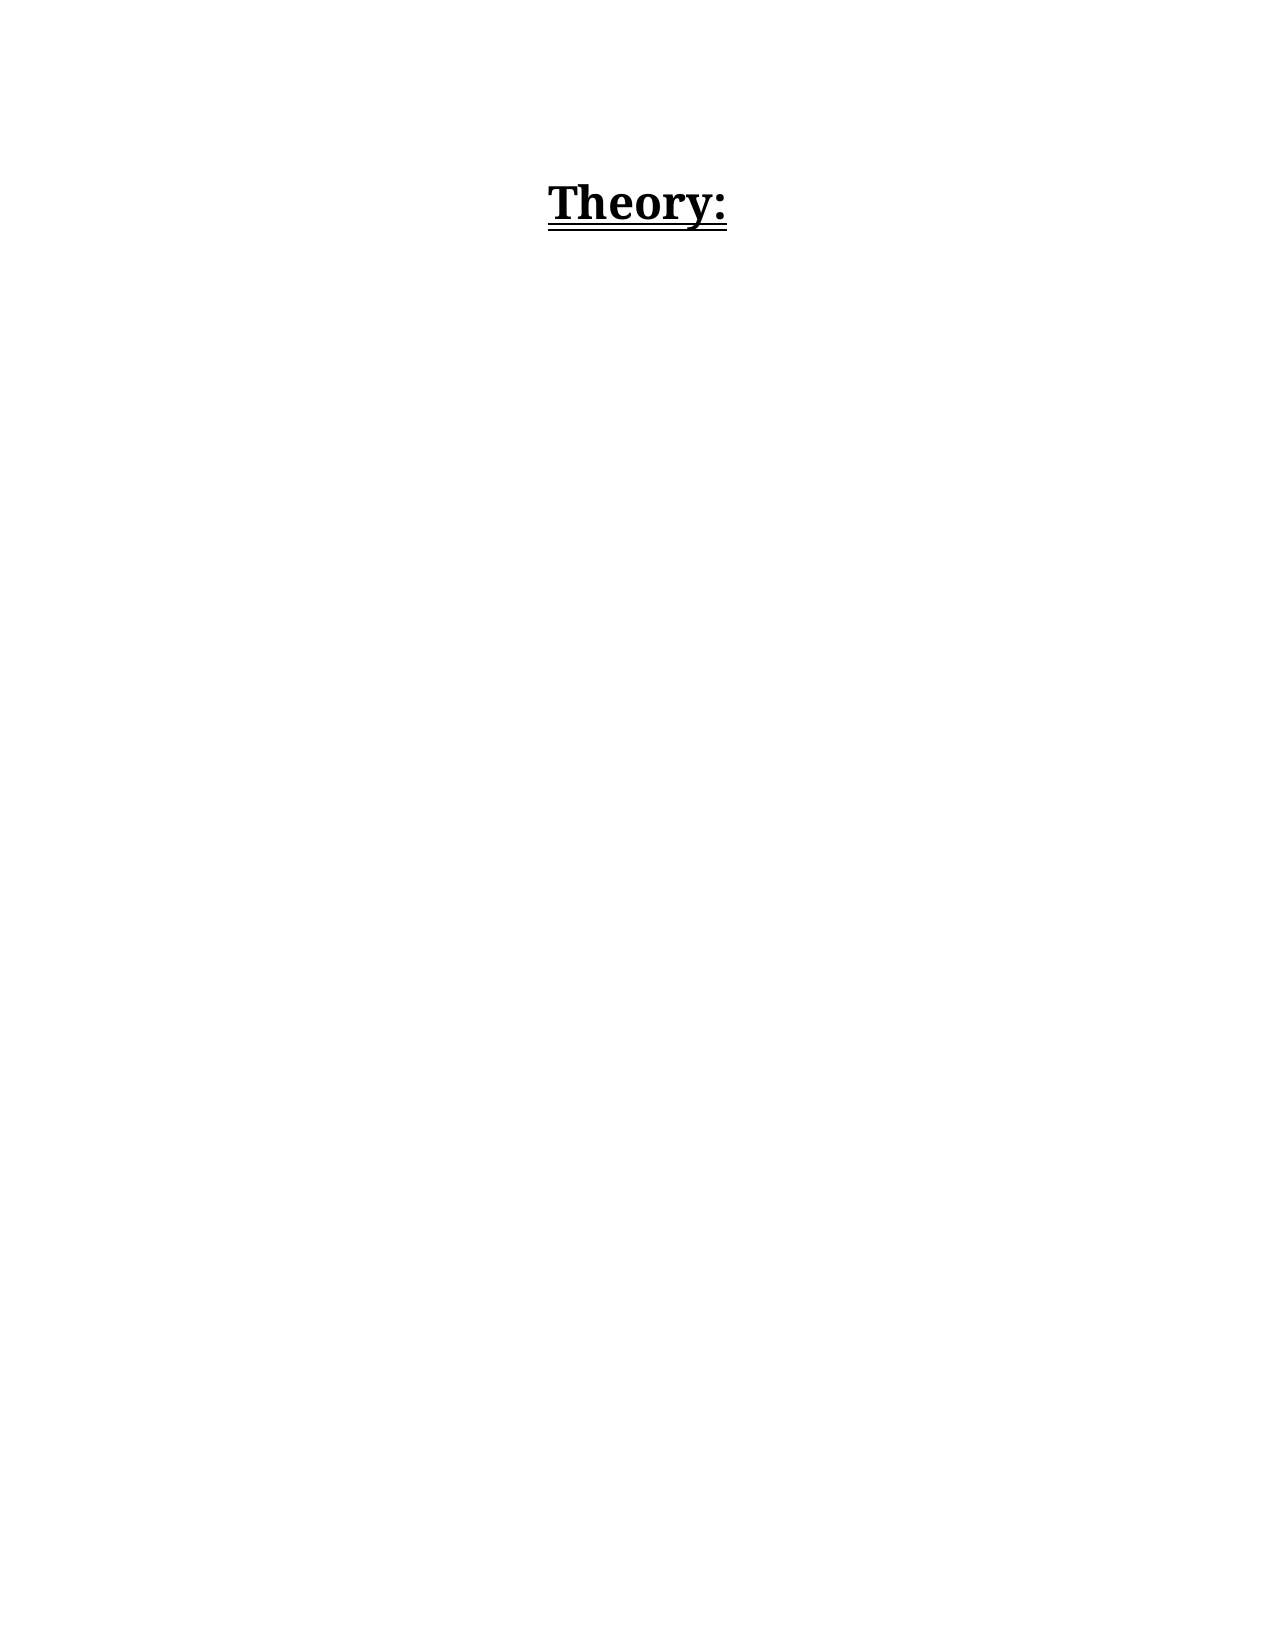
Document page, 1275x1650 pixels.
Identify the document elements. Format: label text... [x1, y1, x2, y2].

subtitle Theory: [187, 171, 1087, 233]
